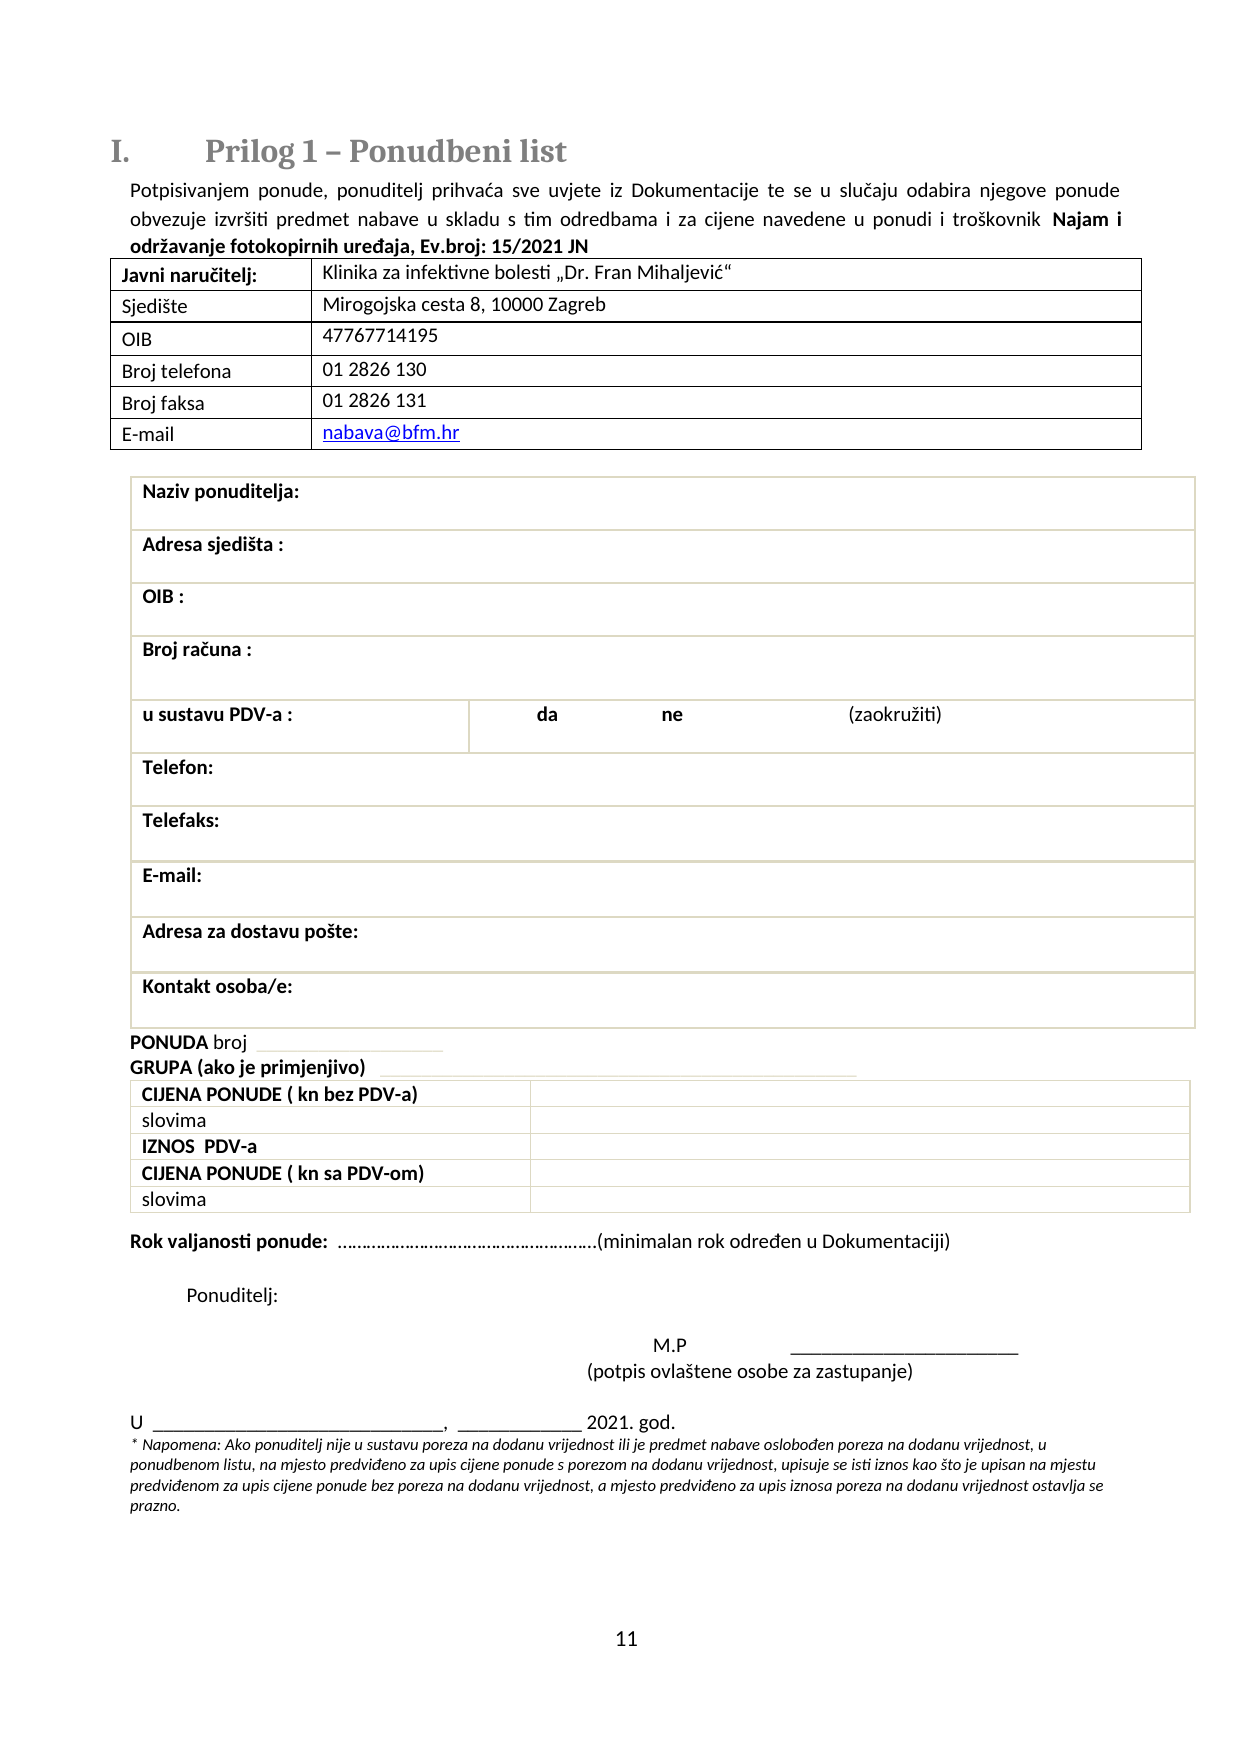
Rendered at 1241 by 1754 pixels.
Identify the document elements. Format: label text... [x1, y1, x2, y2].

table_header [531, 1081, 1189, 1106]
table_cell Adresa za dostavu pošte: [132, 918, 1194, 971]
table_cell [531, 1107, 1189, 1133]
text PONUDA broj __________________ [130, 1029, 1122, 1054]
table_cell 01 2826 130 [312, 356, 1141, 386]
table_cell Kontakt osoba/e: [132, 974, 1194, 1027]
table_cell slovima [131, 1107, 530, 1133]
table_cell Sjedište [111, 291, 311, 321]
text Potpisivanjem ponude, ponuditelj prihvaća sve uvjete iz Dokumentacije te se u slučaju odabira njegove ponude obvezuje izvršiti predmet nabave u skladu s tim odredbama i za cijene navedene u ponudi i troškovnik Najam i održavanje fotokopirnih uređaja, Ev.broj: 15/2021 JN [130, 177, 1122, 258]
table_header Javni naručitelj: [111, 259, 311, 290]
text (potpis ovlaštene osobe za zastupanje) [130, 1358, 1122, 1383]
table_cell u sustavu PDV-a : [132, 701, 468, 752]
text Rok valjanosti ponude: ………………………………………………(minimalan rok određen u Dokumentaciji) [130, 1228, 1122, 1254]
table_cell IZNOS PDV-a [131, 1134, 530, 1159]
table_cell 01 2826 131 [312, 387, 1141, 418]
table_cell Telefaks: [132, 807, 1194, 860]
table_cell 47767714195 [312, 323, 1141, 355]
table_cell nabava@bfm.hr [312, 419, 1141, 449]
text prazno. [130, 1495, 1122, 1516]
table_cell Mirogojska cesta 8, 10000 Zagreb [312, 291, 1141, 321]
table_cell CIJENA PONUDE ( kn sa PDV-om) [131, 1160, 530, 1186]
table_cell Adresa sjedišta : [132, 531, 1194, 582]
table_cell [531, 1160, 1189, 1186]
table_cell [531, 1134, 1189, 1159]
table_header Naziv ponuditelja: [132, 478, 1194, 529]
table_cell [531, 1187, 1189, 1212]
text GRUPA (ako je primjenjivo) ______________________________________________ [130, 1054, 1122, 1080]
table_cell slovima [131, 1187, 530, 1212]
table_cell OIB [111, 323, 311, 355]
table_cell E-mail: [132, 863, 1194, 916]
table_cell E-mail [111, 419, 311, 449]
table_cell Broj računa : [132, 637, 1194, 699]
text M.P ______________________ [130, 1333, 1122, 1358]
table_header CIJENA PONUDE ( kn bez PDV-a) [131, 1081, 530, 1106]
table_cell Broj telefona [111, 356, 311, 386]
table_cell Telefon: [132, 754, 1194, 805]
table_cell da ne (zaokružiti) [470, 701, 1194, 752]
text * Napomena: Ako ponuditelj nije u sustavu poreza na dodanu vrijednost ili je predmet nabave oslobođen poreza na dodanu vrijednost, u ponudbenom listu, na mjesto predviđeno za upis cijene ponude s porezom na dodanu vrijednost, upisuje se isti iznos kao što je upisan na mjestu predviđenom za upis cijene ponude bez poreza na dodanu vrijednost, a mjesto predviđeno za upis iznosa poreza na dodanu vrijednost ostavlja se [130, 1434, 1122, 1495]
table_cell OIB : [132, 584, 1194, 634]
table_header Klinika za infektivne bolesti „Dr. Fran Mihaljević“ [312, 259, 1141, 290]
text Ponuditelj: [130, 1282, 1122, 1307]
text U ____________________________, ____________ 2021. god. [130, 1409, 1122, 1434]
table_cell Broj faksa [111, 387, 311, 418]
text Prilog 1 – Ponudbeni list [130, 133, 1122, 171]
